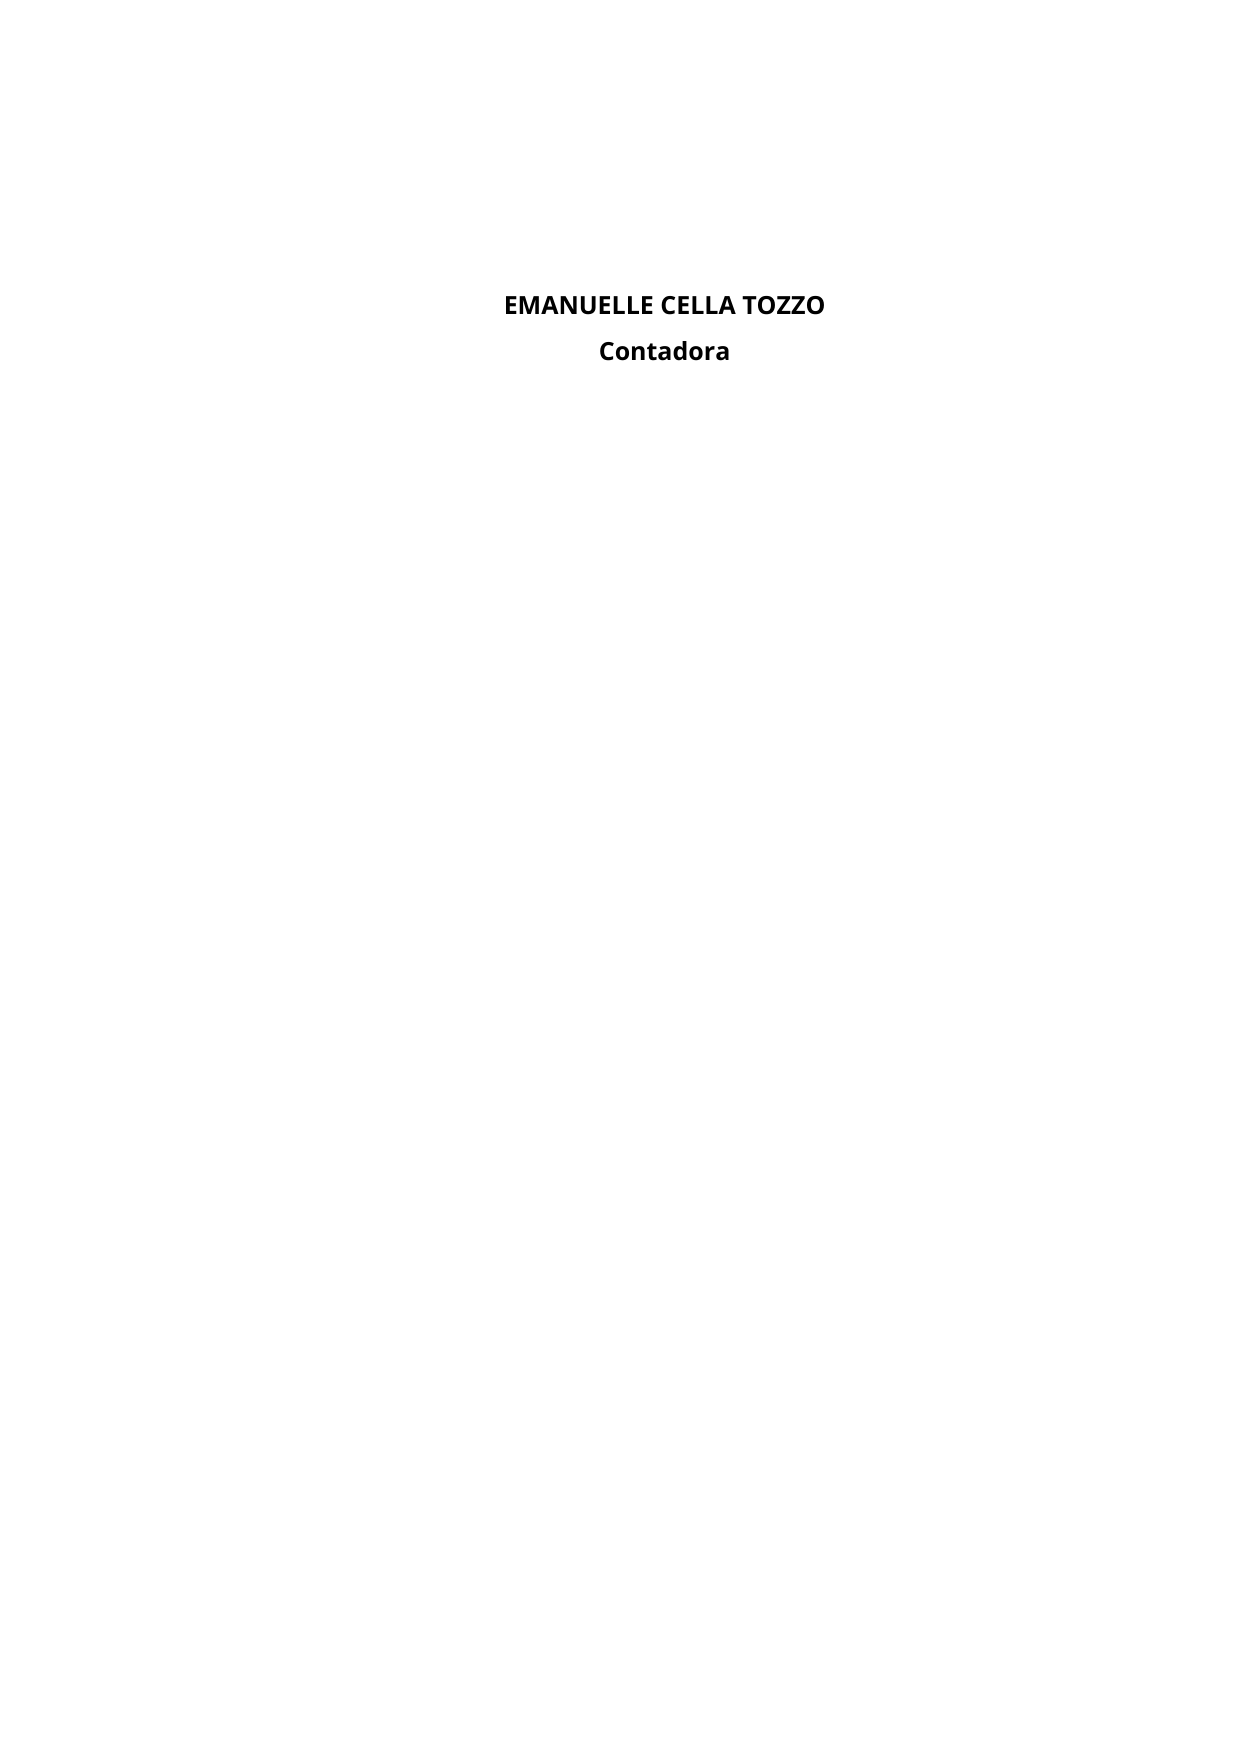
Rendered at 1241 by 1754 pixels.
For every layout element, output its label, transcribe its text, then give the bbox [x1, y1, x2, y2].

text EMANUELLE CELLA TOZZO [177, 287, 1152, 321]
text Contadora [177, 334, 1152, 368]
